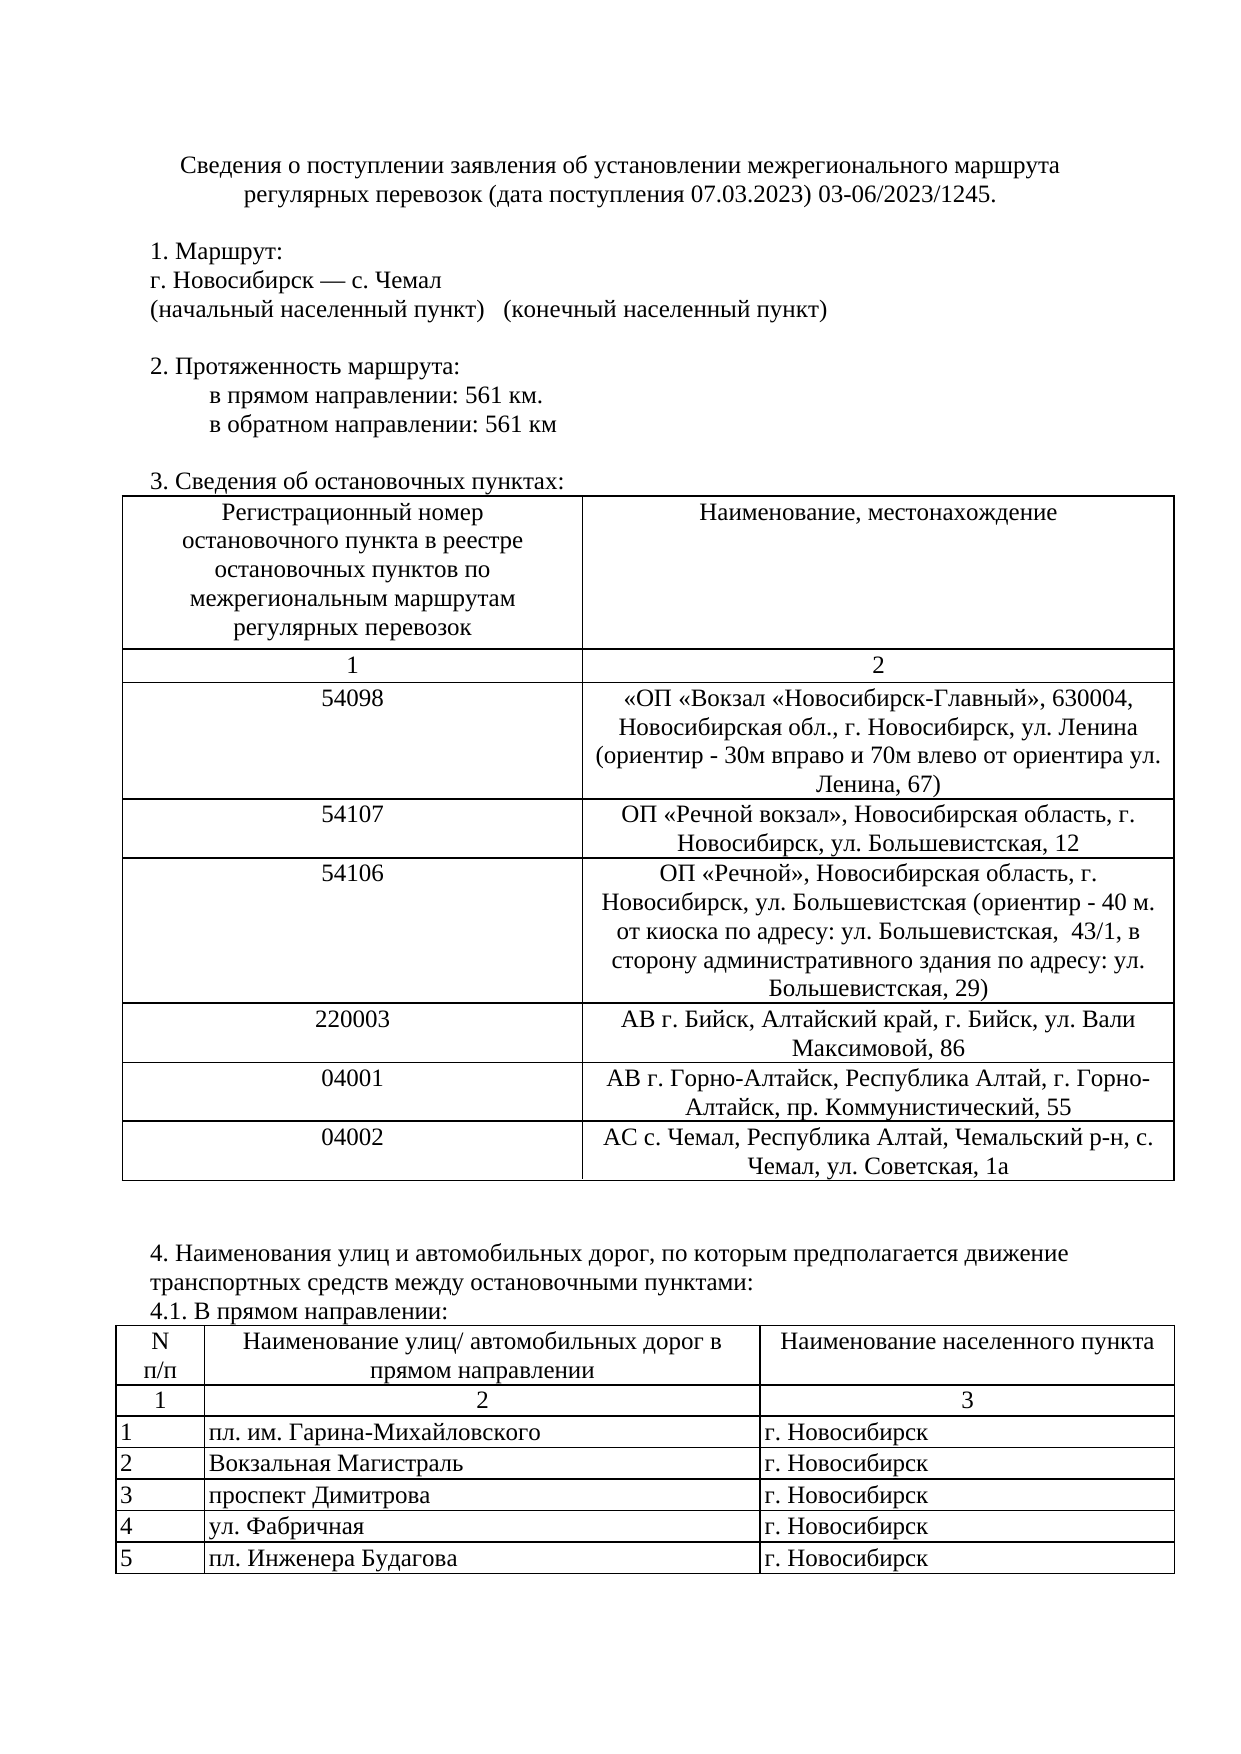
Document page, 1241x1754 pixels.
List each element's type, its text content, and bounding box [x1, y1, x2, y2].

table_cell пл. Инженера Будагова [205, 1543, 759, 1573]
table_cell ОП «Речной вокзал», Новосибирская область, г. Новосибирск, ул. Большевистская, 12 [583, 800, 1173, 857]
text 1. Маршрут: [150, 236, 1090, 265]
table_cell 2 [205, 1386, 759, 1415]
table_cell АВ г. Бийск, Алтайский край, г. Бийск, ул. Вали Максимовой, 86 [583, 1004, 1173, 1061]
table_cell г. Новосибирск [761, 1417, 1174, 1447]
table_cell 04002 [123, 1122, 582, 1179]
table_header Наименование улиц/ автомобильных дорог в прямом направлении [205, 1326, 759, 1384]
text 4.1. В прямом направлении: [150, 1296, 1090, 1325]
text в прямом направлении: 561 км. [150, 380, 1090, 409]
table_cell 04001 [123, 1063, 582, 1120]
table_cell 1 [123, 650, 582, 681]
table_cell проспект Димитрова [205, 1480, 759, 1510]
table_cell пл. им. Гарина-Михайловского [205, 1417, 759, 1447]
text в обратном направлении: 561 км [150, 409, 1090, 437]
table_header Регистрационный номер остановочного пункта в реестре остановочных пунктов по межрегиональным маршрутам регулярных перевозок [123, 497, 582, 648]
table_cell «ОП «Вокзал «Новосибирск-Главный», 630004, Новосибирская обл., г. Новосибирск, ул. Ленина (ориентир - 30м вправо и 70м влево от ориентира ул. Ленина, 67) [583, 683, 1173, 798]
table_cell Вокзальная Магистраль [205, 1448, 759, 1478]
text г. Новосибирск — с. Чемал [150, 265, 1090, 294]
text 2. Протяженность маршрута: [150, 351, 1090, 380]
text 4. Наименования улиц и автомобильных дорог, по которым предполагается движение транспортных средств между остановочными пунктами: [150, 1238, 1090, 1296]
table_cell АВ г. Горно-Алтайск, Республика Алтай, г. Горно-Алтайск, пр. Коммунистический, 55 [583, 1063, 1173, 1120]
text Сведения о поступлении заявления об установлении межрегионального маршрута регулярных перевозок (дата поступления 07.03.2023) 03-06/2023/1245. [150, 150, 1090, 207]
table_cell г. Новосибирск [761, 1543, 1174, 1573]
table_cell г. Новосибирск [761, 1511, 1174, 1541]
table_cell 54107 [123, 800, 582, 857]
table_header Наименование населенного пункта [761, 1326, 1174, 1384]
table_cell г. Новосибирск [761, 1480, 1174, 1510]
table_cell г. Новосибирск [761, 1448, 1174, 1478]
table_cell 2 [117, 1448, 204, 1478]
table_cell 54106 [123, 859, 582, 1002]
table_cell 4 [117, 1511, 204, 1541]
table_cell 3 [761, 1386, 1174, 1415]
table_cell 3 [117, 1480, 204, 1510]
table_cell 1 [117, 1386, 204, 1415]
table_cell 54098 [123, 683, 582, 798]
table_cell 5 [117, 1543, 204, 1573]
text (начальный населенный пункт) (конечный населенный пункт) [150, 294, 1090, 322]
table_cell АС с. Чемал, Республика Алтай, Чемальский р-н, с. Чемал, ул. Советская, 1а [583, 1122, 1173, 1179]
table_cell 1 [117, 1417, 204, 1447]
table_header N п/п [117, 1326, 204, 1384]
table_header Наименование, местонахождение [583, 497, 1173, 648]
table_cell ОП «Речной», Новосибирская область, г. Новосибирск, ул. Большевистская (ориентир - 40 м. от киоска по адресу: ул. Большевистская, 43/1, в сторону административного здания по адресу: ул. Большевистская, 29) [583, 859, 1173, 1002]
table_cell ул. Фабричная [205, 1511, 759, 1541]
table_cell 2 [583, 650, 1173, 681]
table_cell 220003 [123, 1004, 582, 1061]
text 3. Сведения об остановочных пунктах: [150, 466, 1090, 495]
